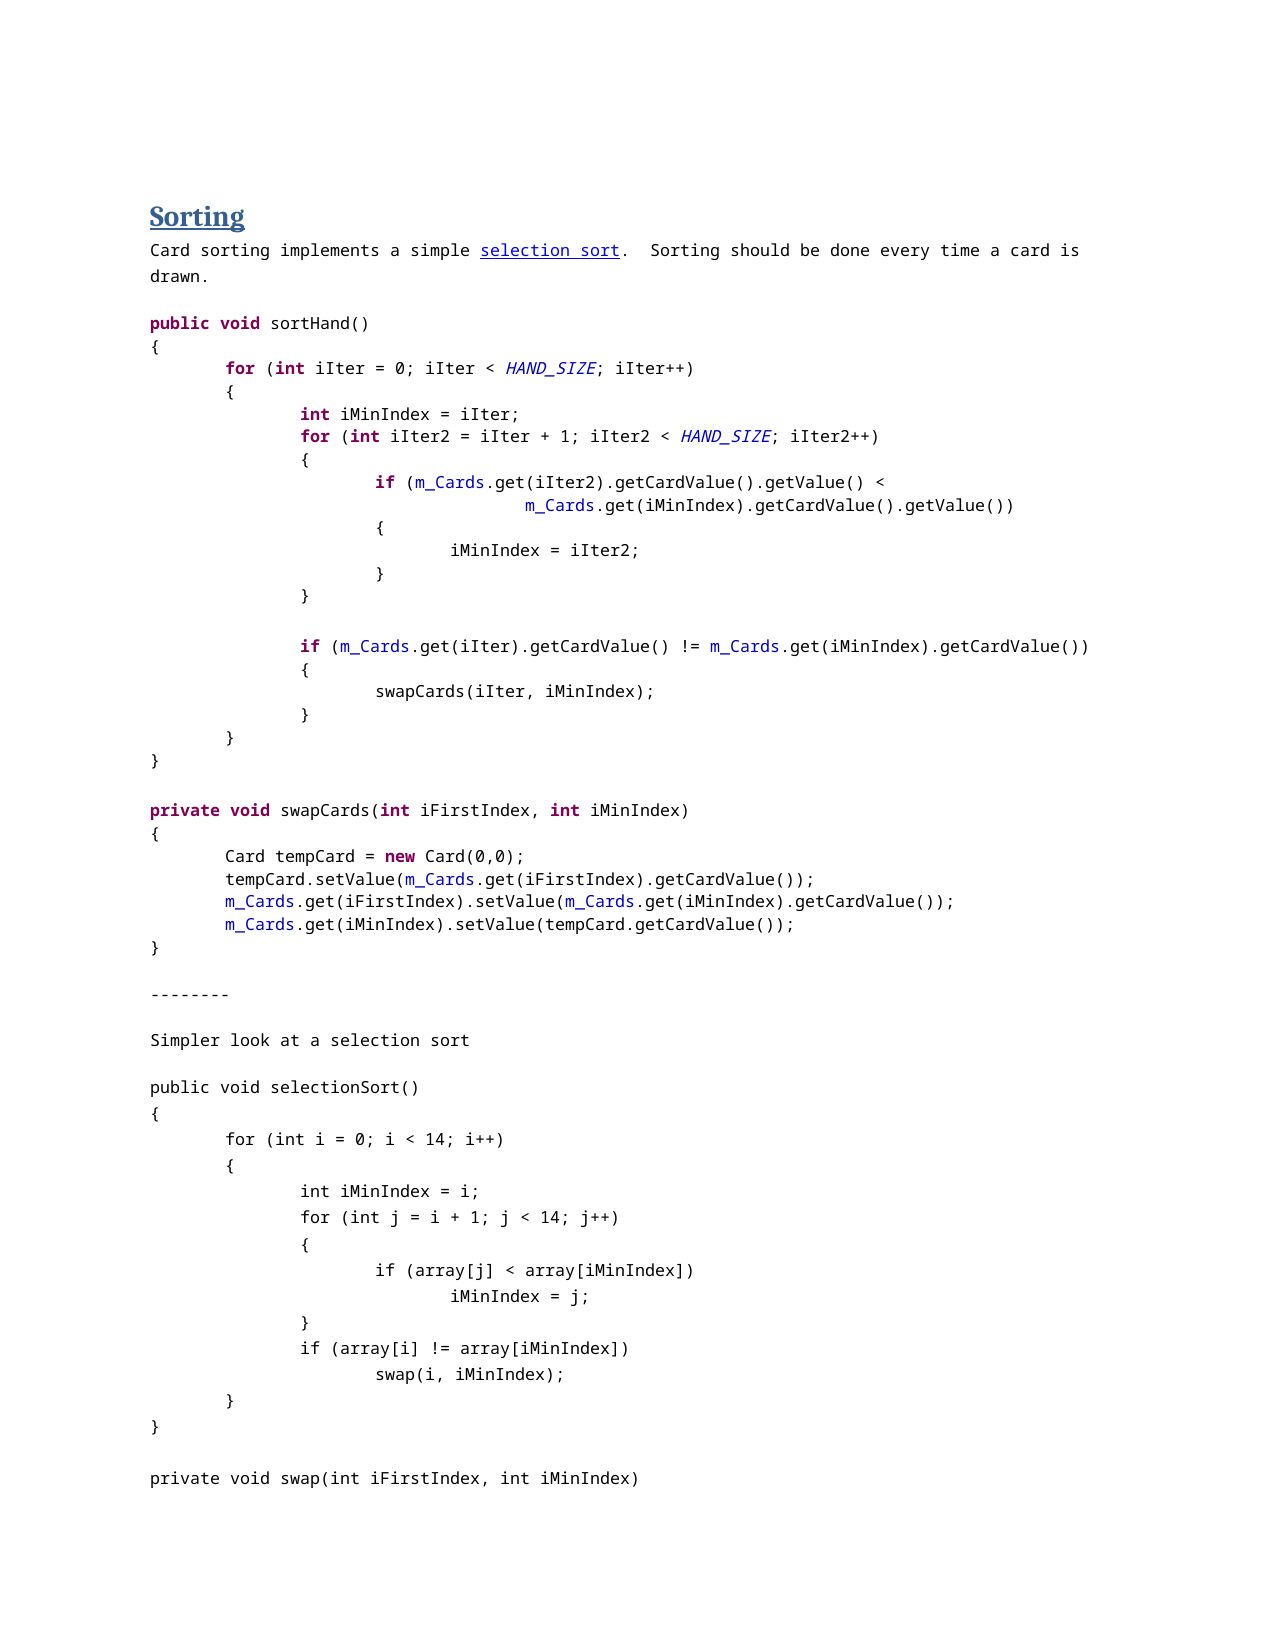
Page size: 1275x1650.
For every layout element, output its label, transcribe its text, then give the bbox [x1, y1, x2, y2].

text { [150, 1232, 1125, 1255]
text } [150, 748, 1125, 771]
text public void selectionSort() { [150, 1076, 1125, 1124]
text if (m_Cards.get(iIter2).getCardValue().getValue() < m_Cards.get(iMinIndex).getCardValue().getValue()) [150, 470, 1125, 516]
text for (int i = 0; i < 14; i++) [150, 1128, 1125, 1151]
text private void swap(int iFirstIndex, int iMinIndex) [150, 1466, 1125, 1489]
text { [150, 822, 1125, 844]
text if (array[j] < array[iMinIndex]) [150, 1258, 1125, 1281]
text { [150, 516, 1125, 538]
text for (int iIter = 0; iIter < HAND_SIZE; iIter++) [150, 357, 1125, 379]
text private void swapCards(int iFirstIndex, int iMinIndex) [150, 799, 1125, 822]
text { [150, 448, 1125, 470]
text { [150, 334, 1125, 357]
text swapCards(iIter, iMinIndex); [150, 680, 1125, 703]
text tempCard.setValue(m_Cards.get(iFirstIndex).getCardValue()); [150, 867, 1125, 890]
text } [150, 935, 1125, 958]
text } [150, 584, 1125, 607]
text { [150, 657, 1125, 680]
text m_Cards.get(iMinIndex).setValue(tempCard.getCardValue()); [150, 912, 1125, 935]
text int iMinIndex = i; [150, 1180, 1125, 1203]
text } [150, 726, 1125, 748]
text if (m_Cards.get(iIter).getCardValue() != m_Cards.get(iMinIndex).getCardValue()) [150, 635, 1125, 657]
subtitle Sorting [150, 200, 1125, 233]
text iMinIndex = j; [150, 1284, 1125, 1307]
text -------- [150, 982, 1125, 1005]
text } [150, 703, 1125, 726]
text public void sortHand() [150, 311, 1125, 334]
text } [150, 1310, 1125, 1333]
text iMinIndex = iIter2; [150, 538, 1125, 561]
text { [150, 1154, 1125, 1177]
text } } [150, 1388, 1125, 1437]
text Card tempCard = new Card(0,0); [150, 844, 1125, 867]
text } [150, 561, 1125, 584]
text for (int j = i + 1; j < 14; j++) [150, 1206, 1125, 1229]
text swap(i, iMinIndex); [150, 1362, 1125, 1385]
text m_Cards.get(iFirstIndex).setValue(m_Cards.get(iMinIndex).getCardValue()); [150, 890, 1125, 912]
text for (int iIter2 = iIter + 1; iIter2 < HAND_SIZE; iIter2++) [150, 425, 1125, 448]
text if (array[i] != array[iMinIndex]) [150, 1336, 1125, 1359]
text Simpler look at a selection sort [150, 1029, 1125, 1052]
text { [150, 379, 1125, 402]
text Card sorting implements a simple selection sort. Sorting should be done every time a card is drawn. [150, 238, 1125, 287]
text int iMinIndex = iIter; [150, 402, 1125, 425]
